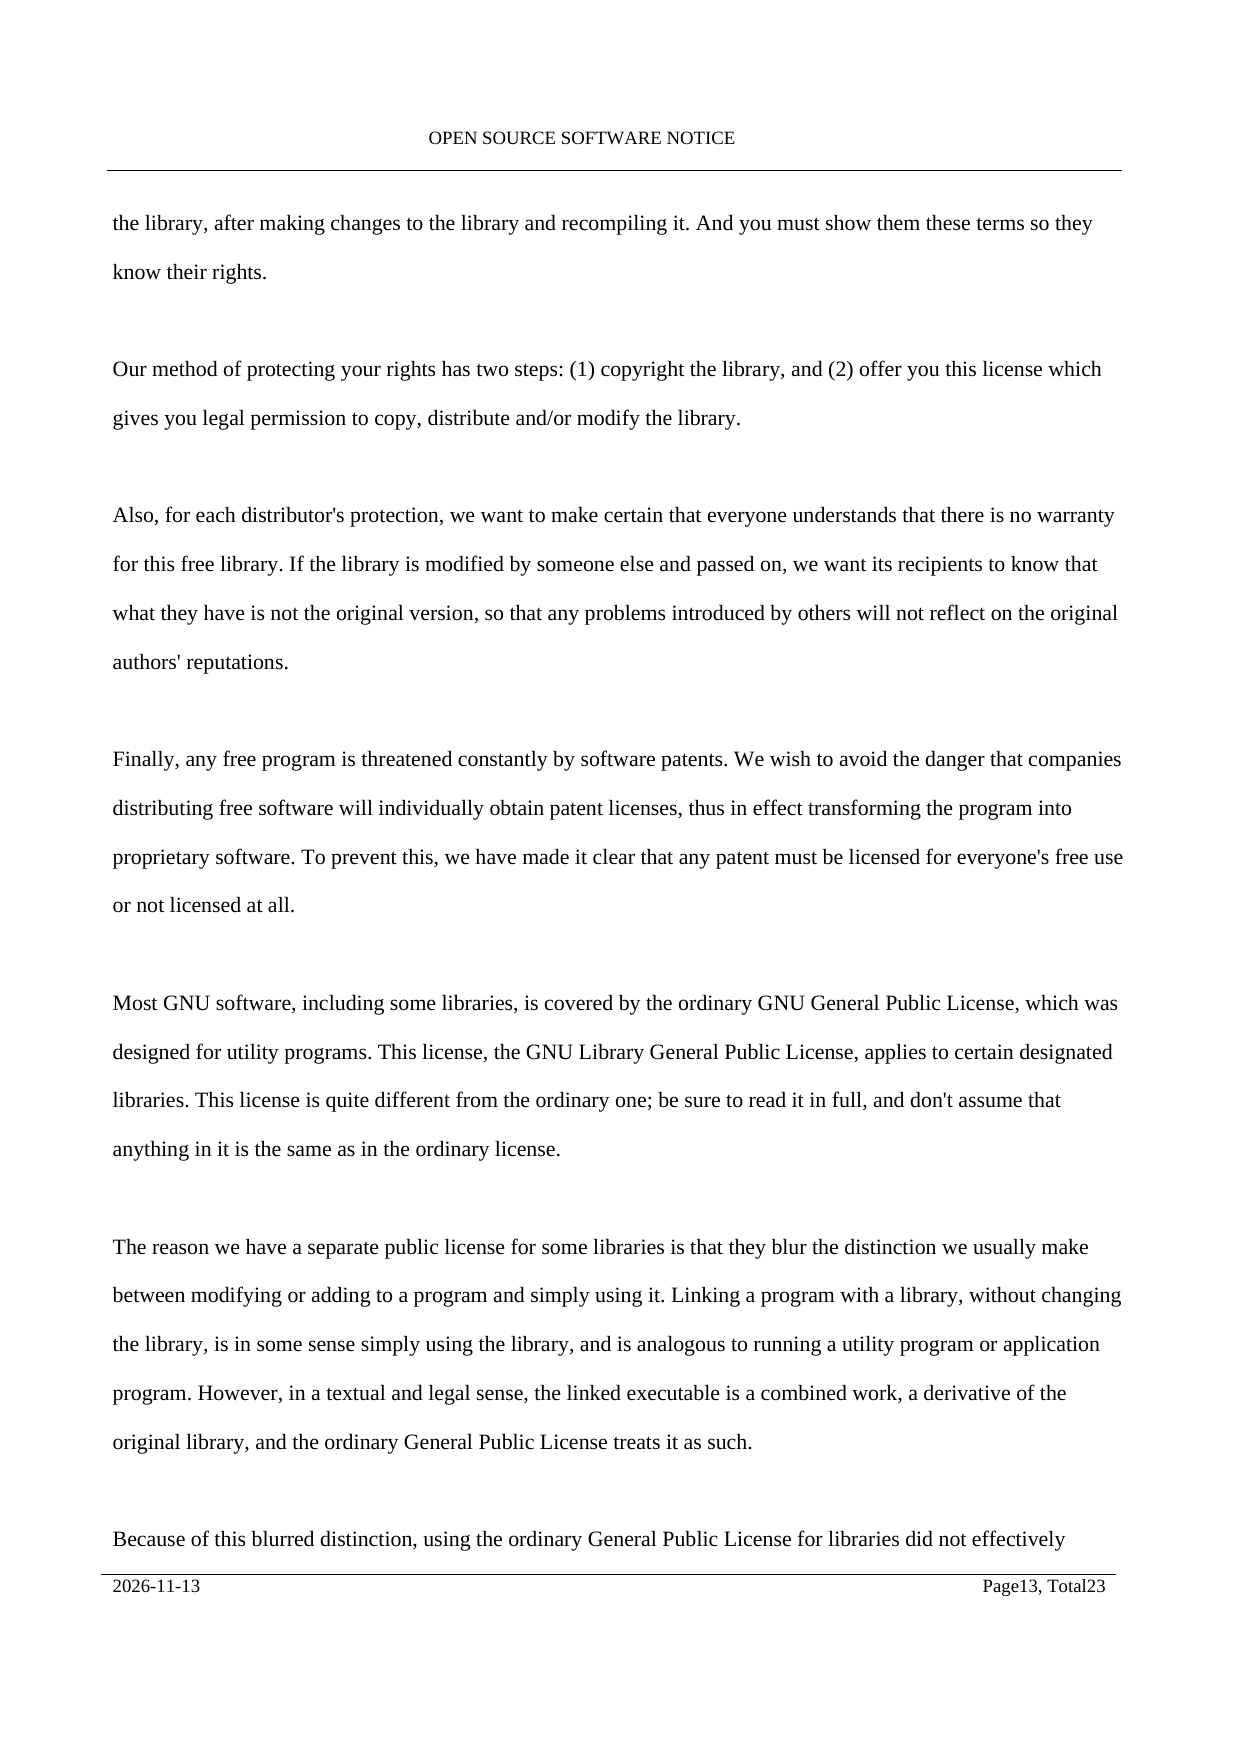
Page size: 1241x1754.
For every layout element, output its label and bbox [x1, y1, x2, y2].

text [112, 206, 1128, 1555]
